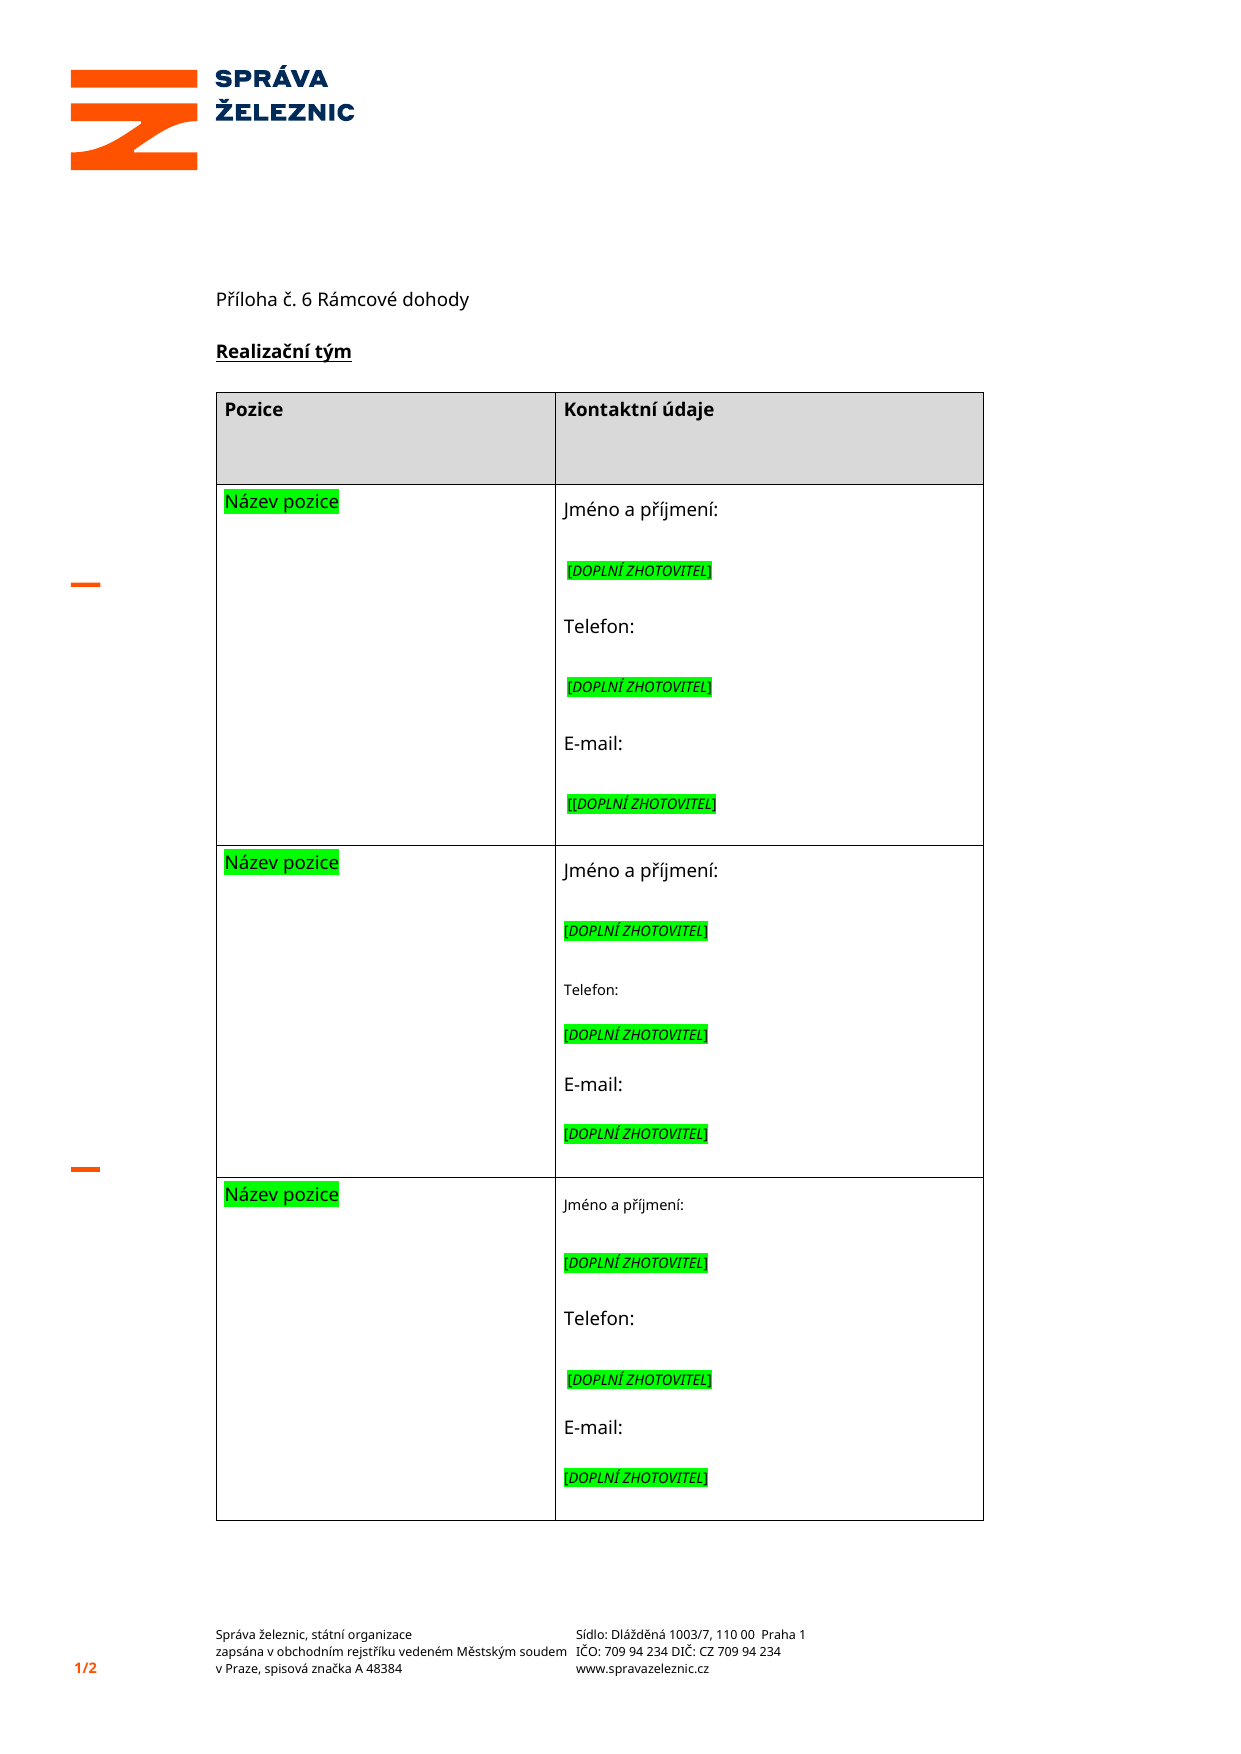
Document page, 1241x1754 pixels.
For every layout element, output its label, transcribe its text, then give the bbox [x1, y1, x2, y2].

text Realizační tým [216, 339, 1122, 364]
table_header Pozice [217, 393, 555, 484]
table_cell Jméno a příjmení: [DOPLNÍ ZHOTOVITEL] Telefon: [DOPLNÍ ZHOTOVITEL] E-mail: [DOPLNÍ ZHOTOVITEL] [556, 846, 983, 1177]
table_cell Název pozice [217, 1178, 555, 1520]
table_cell Jméno a příjmení: [DOPLNÍ ZHOTOVITEL] Telefon: [DOPLNÍ ZHOTOVITEL] E-mail: [[DOPLNÍ ZHOTOVITEL] [556, 485, 983, 845]
text Příloha č. 6 Rámcové dohody [216, 286, 1122, 311]
table_cell Název pozice [217, 485, 555, 845]
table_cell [556, 1178, 983, 1520]
table_cell Název pozice [217, 846, 555, 1177]
table_header Kontaktní údaje [556, 393, 983, 484]
